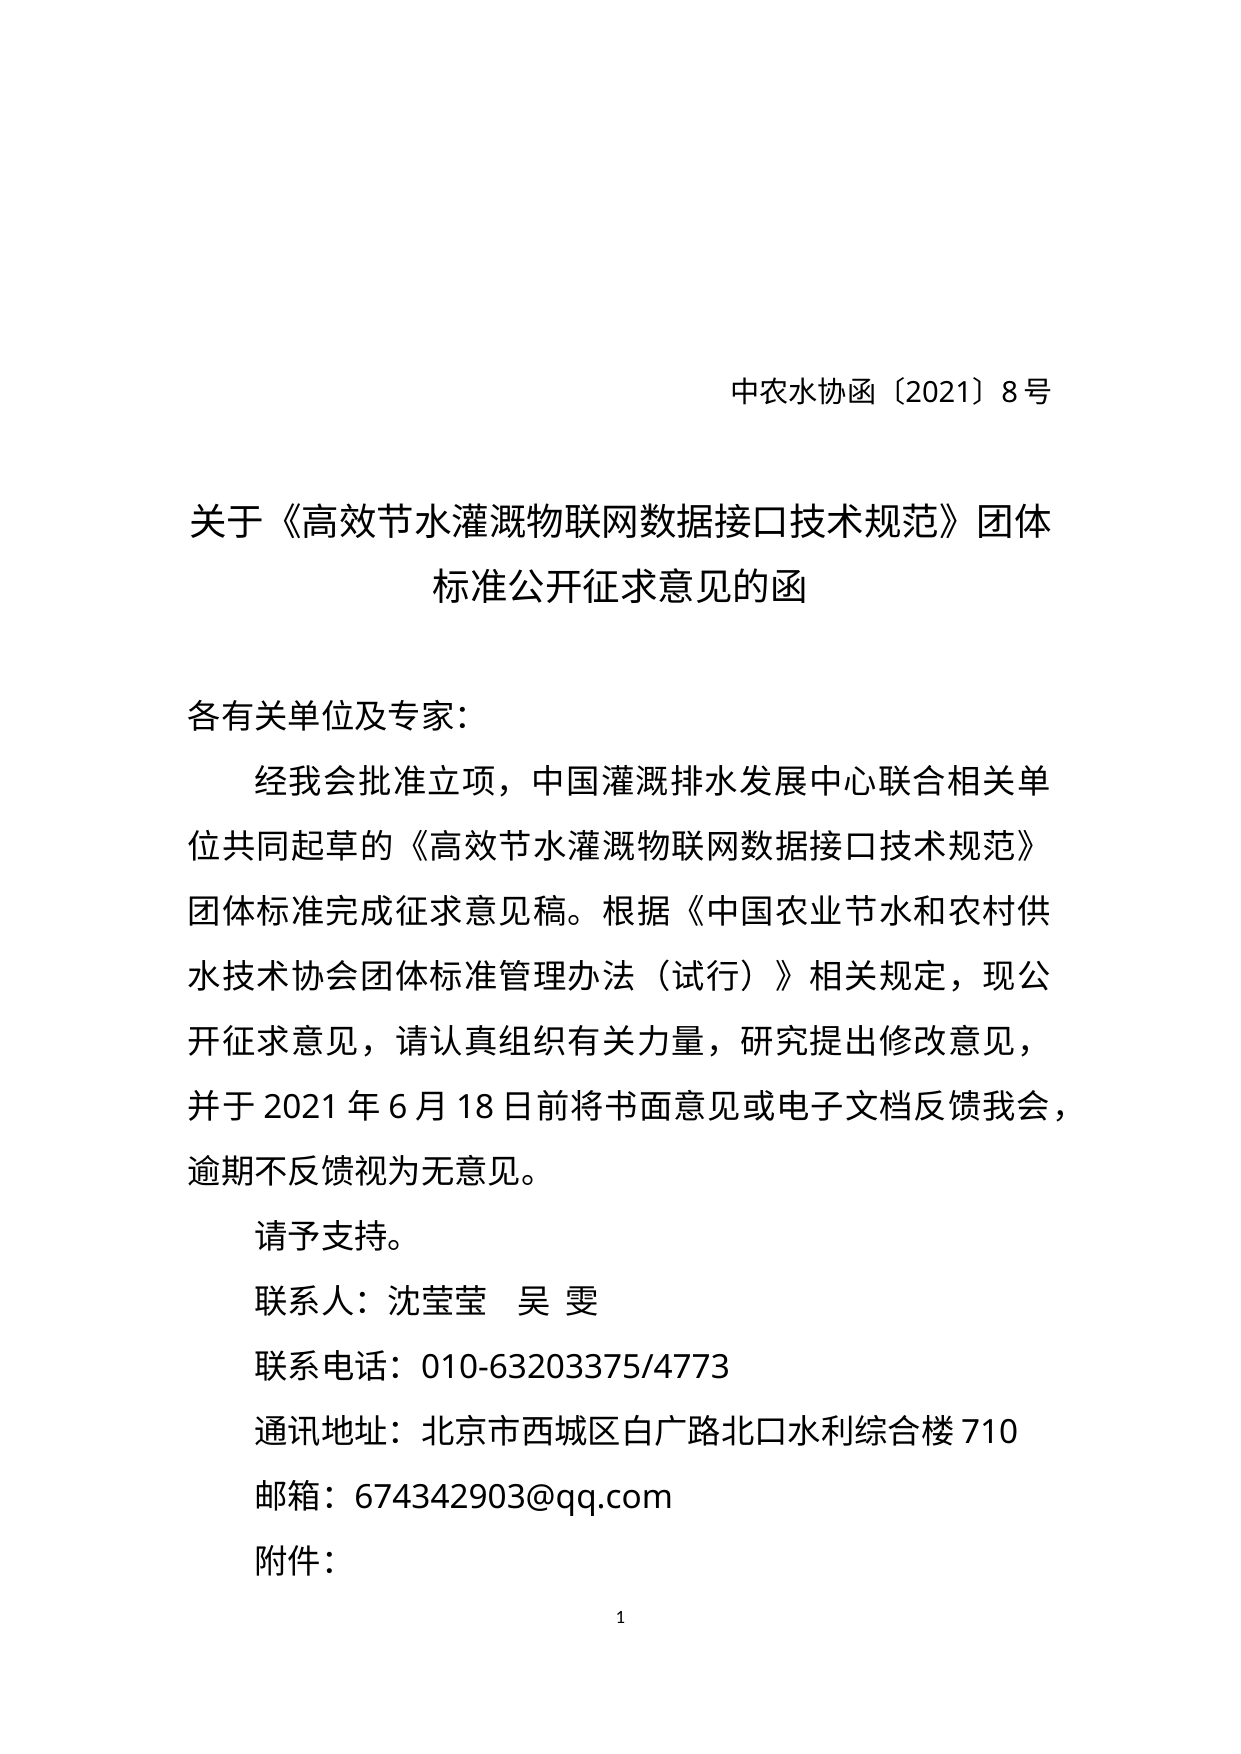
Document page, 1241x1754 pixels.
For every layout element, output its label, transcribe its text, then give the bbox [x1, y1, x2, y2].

text 中农水协函〔2021〕8号 [187, 357, 1053, 422]
text 经我会批准立项，中国灌溉排水发展中心联合相关单位共同起草的《高效节水灌溉物联网数据接口技术规范》团体标准完成征求意见稿。根据《中国农业节水和农村供水技术协会团体标准管理办法（试行）》相关规定，现公开征求意见，请认真组织有关力量，研究提出修改意见，并于2021年6月18日前将书面意见或电子文档反馈我会，逾期不反馈视为无意见。 [187, 747, 1053, 1202]
text 关于《高效节水灌溉物联网数据接口技术规范》团体标准公开征求意见的函 [187, 487, 1053, 617]
text 通讯地址：北京市西城区白广路北口水利综合楼710 [187, 1397, 1053, 1462]
text 邮箱：674342903@qq.com [187, 1462, 1053, 1527]
text 联系电话：010-63203375/4773 [187, 1332, 1053, 1397]
text 请予支持。 [187, 1202, 1053, 1267]
text 附件： [187, 1527, 1053, 1592]
text 各有关单位及专家： [187, 682, 1053, 747]
text 联系人：沈莹莹 吴 雯 [187, 1267, 1053, 1332]
